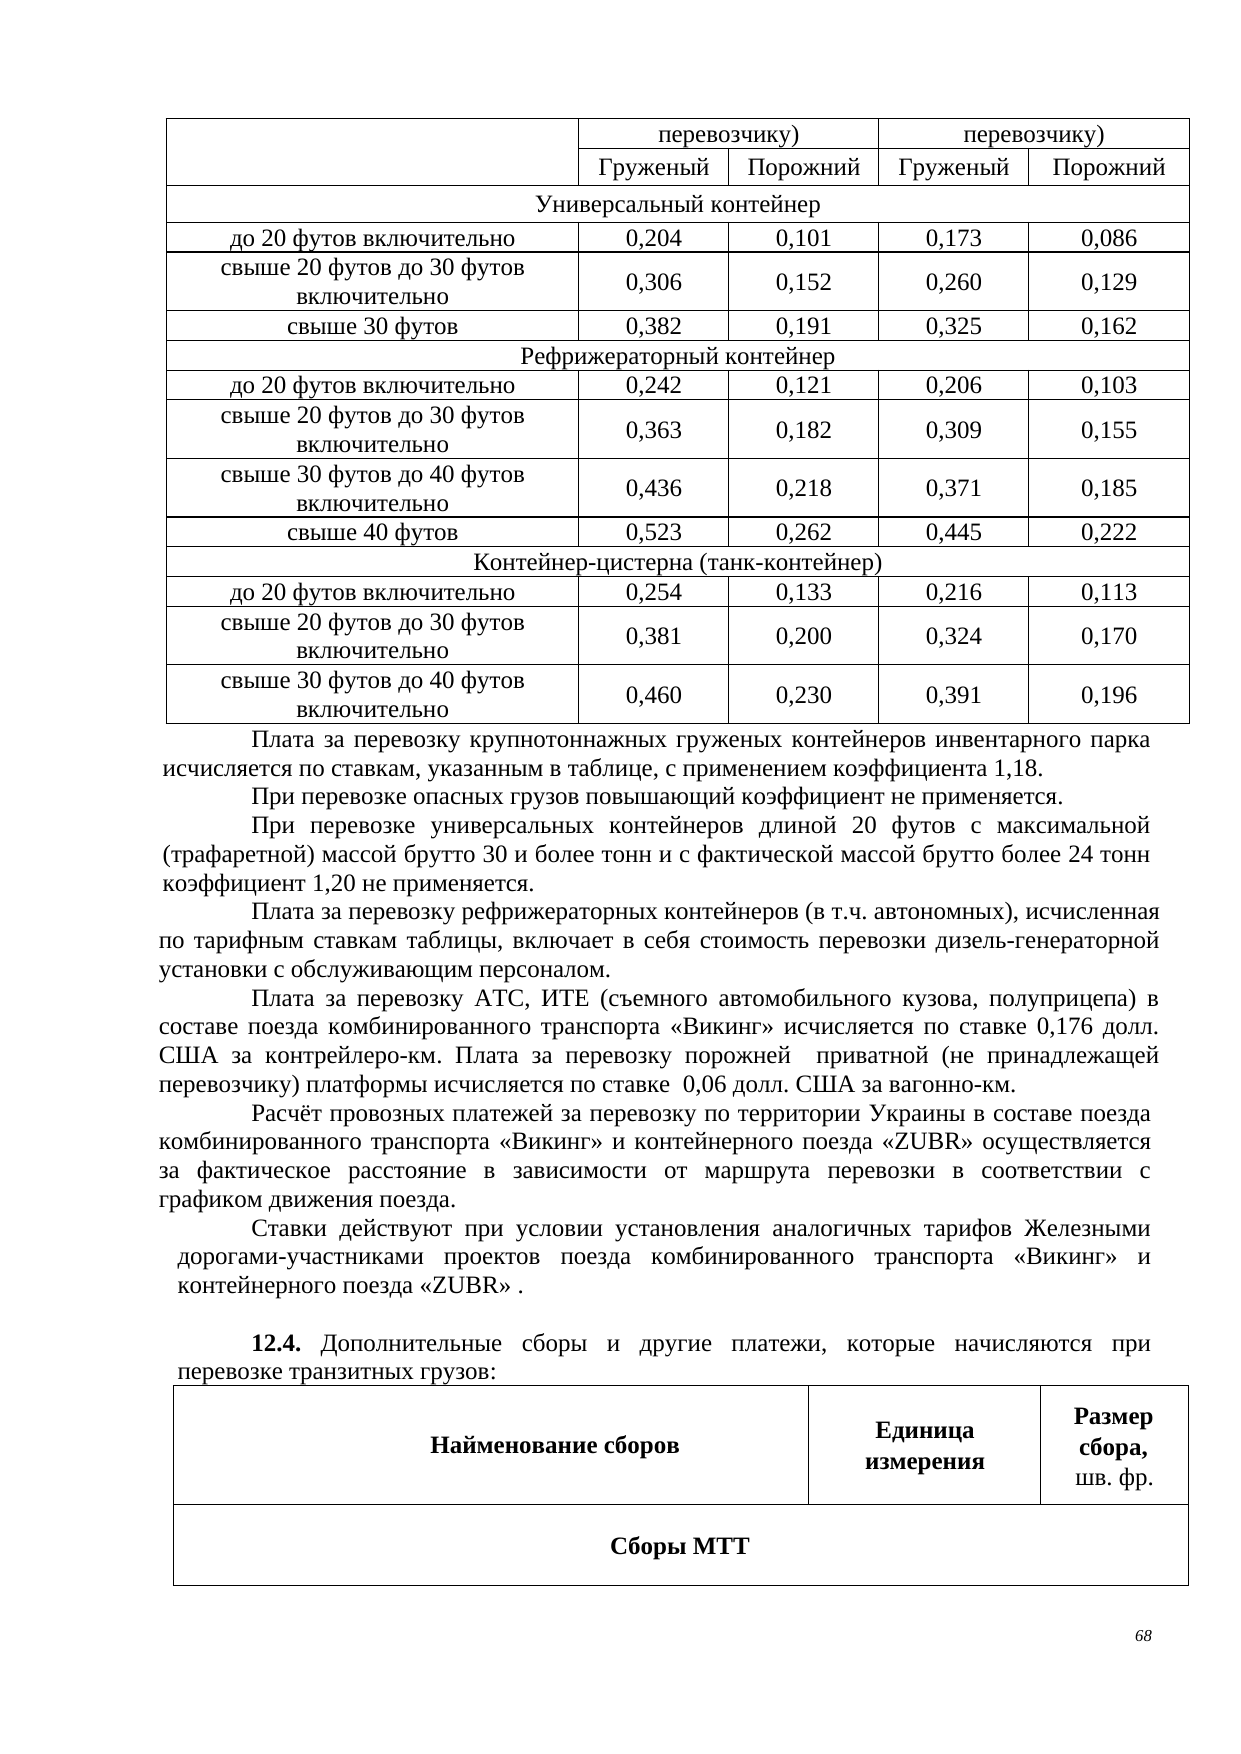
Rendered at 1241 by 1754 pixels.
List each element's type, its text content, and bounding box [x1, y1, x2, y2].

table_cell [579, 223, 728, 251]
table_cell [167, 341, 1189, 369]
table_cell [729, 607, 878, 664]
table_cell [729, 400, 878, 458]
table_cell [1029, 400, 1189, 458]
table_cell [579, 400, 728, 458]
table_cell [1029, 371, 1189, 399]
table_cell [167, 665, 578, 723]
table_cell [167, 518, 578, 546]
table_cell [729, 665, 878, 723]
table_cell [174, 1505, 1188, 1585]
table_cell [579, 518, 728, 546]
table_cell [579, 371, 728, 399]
text 12.4. Дополнительные сборы и другие платежи, которые начисляются при перевозке транзитных грузов: [177, 1328, 1152, 1385]
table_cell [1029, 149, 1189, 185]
text Плата за перевозку крупнотоннажных груженых контейнеров инвентарного парка исчисляется по ставкам, указанным в таблице, с применением коэффициента 1,18. [162, 724, 1152, 781]
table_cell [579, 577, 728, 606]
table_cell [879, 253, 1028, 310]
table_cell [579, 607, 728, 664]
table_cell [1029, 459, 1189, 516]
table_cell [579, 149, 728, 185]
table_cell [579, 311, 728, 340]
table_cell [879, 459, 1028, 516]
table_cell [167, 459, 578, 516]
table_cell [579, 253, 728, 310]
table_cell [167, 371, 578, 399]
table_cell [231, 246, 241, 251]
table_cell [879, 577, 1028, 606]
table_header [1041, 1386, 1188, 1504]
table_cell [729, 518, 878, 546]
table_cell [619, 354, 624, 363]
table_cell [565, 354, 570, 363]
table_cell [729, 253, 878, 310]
text Ставки действуют при условии установления аналогичных тарифов Железными дорогами-участниками проектов поезда комбинированного транспорта «Викинг» и контейнерного поезда «ZUBR» . [177, 1213, 1152, 1299]
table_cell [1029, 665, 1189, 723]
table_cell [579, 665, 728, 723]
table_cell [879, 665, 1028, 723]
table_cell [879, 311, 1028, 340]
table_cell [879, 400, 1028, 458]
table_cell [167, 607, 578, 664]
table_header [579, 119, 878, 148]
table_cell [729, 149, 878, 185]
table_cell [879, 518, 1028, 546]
text При перевозке универсальных контейнеров длиной 20 футов с максимальной (трафаретной) массой брутто 30 и более тонн и с фактической массой брутто более 24 тонн коэффициент 1,20 не применяется. [162, 810, 1152, 896]
text Расчёт провозных платежей за перевозку по территории Украины в составе поезда комбинированного транспорта «Викинг» и контейнерного поезда «ZUBR» осуществляется за фактическое расстояние в зависимости от маршрута перевозки в соответствии с графиком движения поезда. [158, 1098, 1152, 1213]
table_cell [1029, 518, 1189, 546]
text Плата за перевозку рефрижераторных контейнеров (в т.ч. автономных), исчисленная по тарифным ставкам таблицы, включает в себя стоимость перевозки дизель-генераторной установки с обслуживающим персоналом. [158, 896, 1160, 983]
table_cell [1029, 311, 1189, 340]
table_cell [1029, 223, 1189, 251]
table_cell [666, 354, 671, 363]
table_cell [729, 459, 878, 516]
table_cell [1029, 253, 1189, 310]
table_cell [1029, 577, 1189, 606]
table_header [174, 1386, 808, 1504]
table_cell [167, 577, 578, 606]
text При перевозке опасных грузов повышающий коэффициент не применяется. [162, 781, 1152, 810]
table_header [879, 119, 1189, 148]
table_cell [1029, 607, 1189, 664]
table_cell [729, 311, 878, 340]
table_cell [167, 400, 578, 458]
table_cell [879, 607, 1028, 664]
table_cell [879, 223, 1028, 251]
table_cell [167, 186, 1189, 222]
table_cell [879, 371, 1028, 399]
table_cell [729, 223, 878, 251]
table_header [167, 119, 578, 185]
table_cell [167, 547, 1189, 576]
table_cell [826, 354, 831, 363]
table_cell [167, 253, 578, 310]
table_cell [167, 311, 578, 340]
text Плата за перевозку АТС, ИТЕ (съемного автомобильного кузова, полуприцепа) в составе поезда комбинированного транспорта «Викинг» исчисляется по ставке 0,176 долл. США за контрейлеро-км. Плата за перевозку порожней приватной (не принадлежащей перевозчику) платформы исчисляется по ставке 0,06 долл. США за вагонно-км. [158, 983, 1160, 1098]
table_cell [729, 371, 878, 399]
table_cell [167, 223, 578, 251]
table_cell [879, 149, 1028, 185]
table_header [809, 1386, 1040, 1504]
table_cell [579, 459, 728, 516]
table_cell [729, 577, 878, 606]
